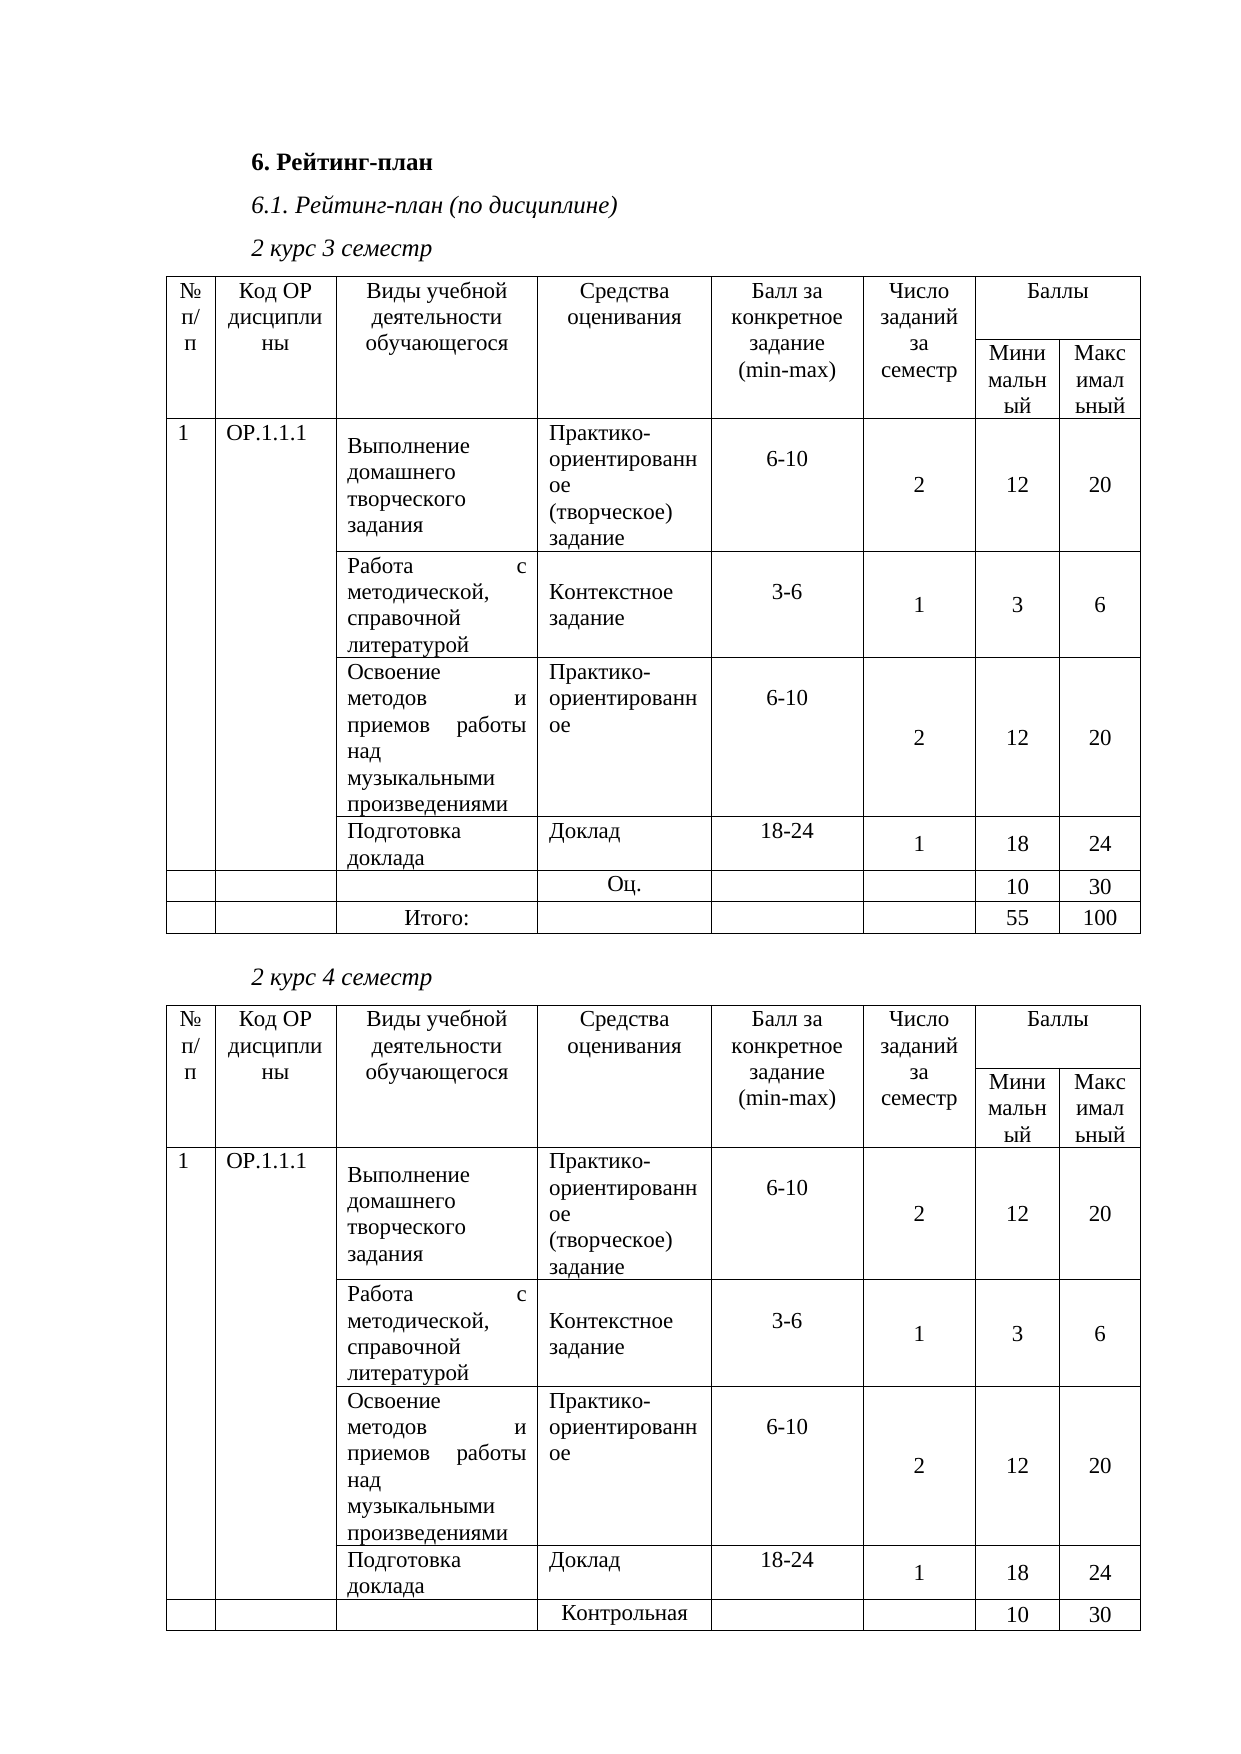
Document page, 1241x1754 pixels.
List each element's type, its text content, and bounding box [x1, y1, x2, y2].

table_cell [864, 871, 975, 901]
table_cell 1 [167, 1148, 215, 1599]
table_cell 2 [864, 1387, 975, 1545]
table_cell ОР.1.1.1 [216, 419, 336, 870]
table_cell Доклад [538, 1546, 711, 1599]
table_cell [712, 1600, 863, 1630]
table_cell 10 [976, 1600, 1059, 1630]
table_header Число заданий за семестр [864, 277, 975, 418]
table_cell Максимальный [1060, 1069, 1140, 1147]
table_cell [167, 902, 215, 932]
table_cell 1 [864, 552, 975, 657]
table_cell 10 [976, 871, 1059, 901]
table_cell 6 [1060, 1280, 1140, 1386]
table_cell 3-6 [712, 552, 863, 657]
table_cell Выполнение домашнего творческого задания [337, 419, 537, 551]
table_cell Практико-ориентированное [538, 658, 711, 816]
table_cell [167, 1600, 215, 1630]
table_cell Подготовка доклада [337, 817, 537, 870]
table_header Балл за конкретное задание (min-max) [712, 277, 863, 418]
text 6. Рейтинг-план [177, 147, 1152, 176]
table_cell 3 [976, 1280, 1059, 1386]
text 2 курс 4 семестр [177, 962, 1152, 991]
table_cell [864, 902, 975, 932]
table_cell [712, 871, 863, 901]
table_cell 1 [167, 419, 215, 870]
table_cell 6-10 [712, 1387, 863, 1545]
table_cell Практико-ориентированное (творческое) задание [538, 1148, 711, 1279]
table_cell 2 [864, 1148, 975, 1279]
table_cell Работа с методической, справочной литературой [337, 552, 537, 657]
table_cell 18-24 [712, 817, 863, 870]
table_cell 3-6 [712, 1280, 863, 1386]
table_header Баллы [976, 1006, 1140, 1067]
table_cell [337, 1600, 537, 1630]
table_header Код ОР дисциплины [216, 1006, 336, 1147]
text 6.1. Рейтинг-план (по дисциплине) [177, 190, 1152, 219]
table_cell 12 [976, 1148, 1059, 1279]
table_cell 20 [1060, 658, 1140, 816]
table_cell [216, 871, 336, 901]
table_cell Минимальный [976, 1069, 1059, 1147]
table_cell 55 [976, 902, 1059, 932]
table_cell Подготовка доклада [337, 1546, 537, 1599]
table_cell [337, 871, 537, 901]
table_cell 6 [1060, 552, 1140, 657]
table_header Балл за конкретное задание (min-max) [712, 1006, 863, 1147]
table_cell Итого: [337, 902, 537, 932]
table_cell 30 [1060, 1600, 1140, 1630]
table_header № п/п [167, 277, 215, 418]
table_cell ОР.1.1.1 [216, 1148, 336, 1599]
table_cell 20 [1060, 419, 1140, 551]
table_cell Освоение методов и приемов работы над музыкальными произведениями [337, 658, 537, 816]
text 2 курс 3 семестр [177, 233, 1152, 262]
table_cell 6-10 [712, 658, 863, 816]
table_header Число заданий за семестр [864, 1006, 975, 1147]
table_header Виды учебной деятельности обучающегося [337, 1006, 537, 1147]
table_cell [712, 902, 863, 932]
table_cell 12 [976, 419, 1059, 551]
table_cell Контекстное задание [538, 1280, 711, 1386]
table_cell 18 [976, 817, 1059, 870]
table_cell [538, 902, 711, 932]
table_cell Максимальный [1060, 340, 1140, 418]
table_cell Выполнение домашнего творческого задания [337, 1148, 537, 1279]
table_cell 18 [976, 1546, 1059, 1599]
table_header Средства оценивания [538, 277, 711, 418]
table_cell 1 [864, 817, 975, 870]
table_cell Оц. [538, 871, 711, 901]
table_cell [216, 902, 336, 932]
table_cell Доклад [538, 817, 711, 870]
table_cell Практико-ориентированное [538, 1387, 711, 1545]
table_cell [864, 1600, 975, 1630]
table_cell Освоение методов и приемов работы над музыкальными произведениями [337, 1387, 537, 1545]
table_cell 20 [1060, 1387, 1140, 1545]
table_cell 20 [1060, 1148, 1140, 1279]
table_cell 1 [864, 1546, 975, 1599]
table_cell Контекстное задание [538, 552, 711, 657]
table_header Средства оценивания [538, 1006, 711, 1147]
table_cell 12 [976, 1387, 1059, 1545]
table_header № п/п [167, 1006, 215, 1147]
table_cell 100 [1060, 902, 1140, 932]
table_cell 2 [864, 419, 975, 551]
table_cell Работа с методической, справочной литературой [337, 1280, 537, 1386]
table_cell Практико-ориентированное (творческое) задание [538, 419, 711, 551]
table_cell Контрольная работа [538, 1600, 711, 1630]
table_cell 1 [864, 1280, 975, 1386]
table_cell 24 [1060, 1546, 1140, 1599]
table_cell 12 [976, 658, 1059, 816]
table_cell 30 [1060, 871, 1140, 901]
table_header Баллы [976, 277, 1140, 339]
table_header Виды учебной деятельности обучающегося [337, 277, 537, 418]
table_header Код ОР дисциплины [216, 277, 336, 418]
table_cell Минимальный [976, 340, 1059, 418]
table_cell 24 [1060, 817, 1140, 870]
table_cell [216, 1600, 336, 1630]
table_cell 6-10 [712, 1148, 863, 1279]
table_cell 6-10 [712, 419, 863, 551]
table_cell [167, 871, 215, 901]
table_cell 18-24 [712, 1546, 863, 1599]
table_cell 2 [864, 658, 975, 816]
table_cell 3 [976, 552, 1059, 657]
